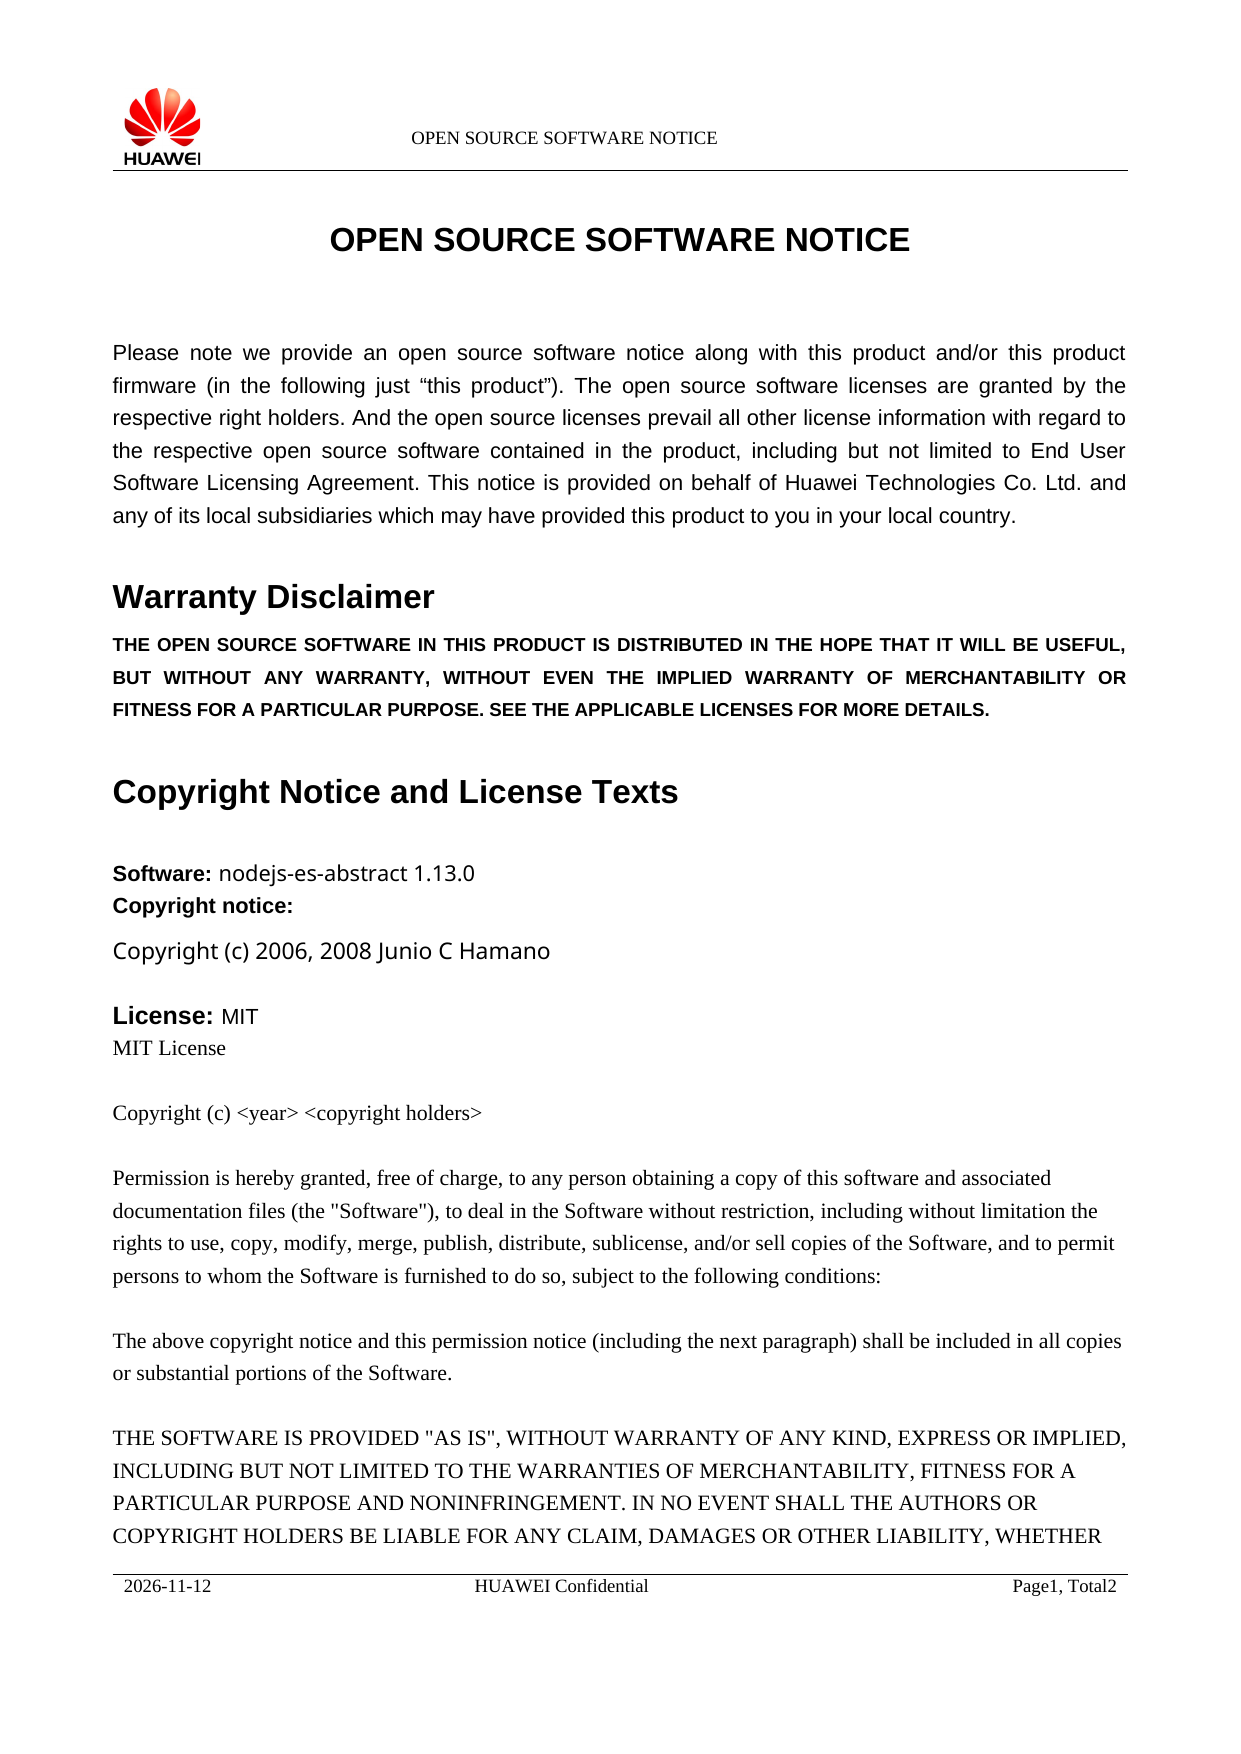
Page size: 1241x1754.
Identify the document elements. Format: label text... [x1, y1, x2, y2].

picture [124, 88, 201, 165]
text OPEN SOURCE SOFTWARE NOTICE [112, 206, 1128, 271]
text Copyright Notice and License Texts [112, 759, 1128, 824]
text The open source software in this product is distributed in the hope that it will be useful, but WITHOUT ANY WARRANTY, without even the implied warranty of MERCHANTABILITY or FITNESS FOR A PARTICULAR PURPOSE. See the applicable licenses for more details. [112, 629, 1128, 726]
text Copyright (c) 2006, 2008 Junio C Hamano [112, 934, 1128, 999]
text Please note we provide an open source software notice along with this product and/or this product firmware (in the following just “this product”). The open source software licenses are granted by the respective right holders. And the open source licenses prevail all other license information with regard to the respective open source software contained in the product, including but not limited to End User Software Licensing Agreement. This notice is provided on behalf of Huawei Technologies Co. Ltd. and any of its local subsidiaries which may have provided this product to you in your local country. [112, 336, 1128, 531]
text License: MIT [112, 999, 1128, 1031]
title Software: nodejs-es-abstract 1.13.0 [112, 856, 1128, 889]
text Copyright notice: [112, 889, 1128, 921]
text Warranty Disclaimer [112, 564, 1128, 629]
